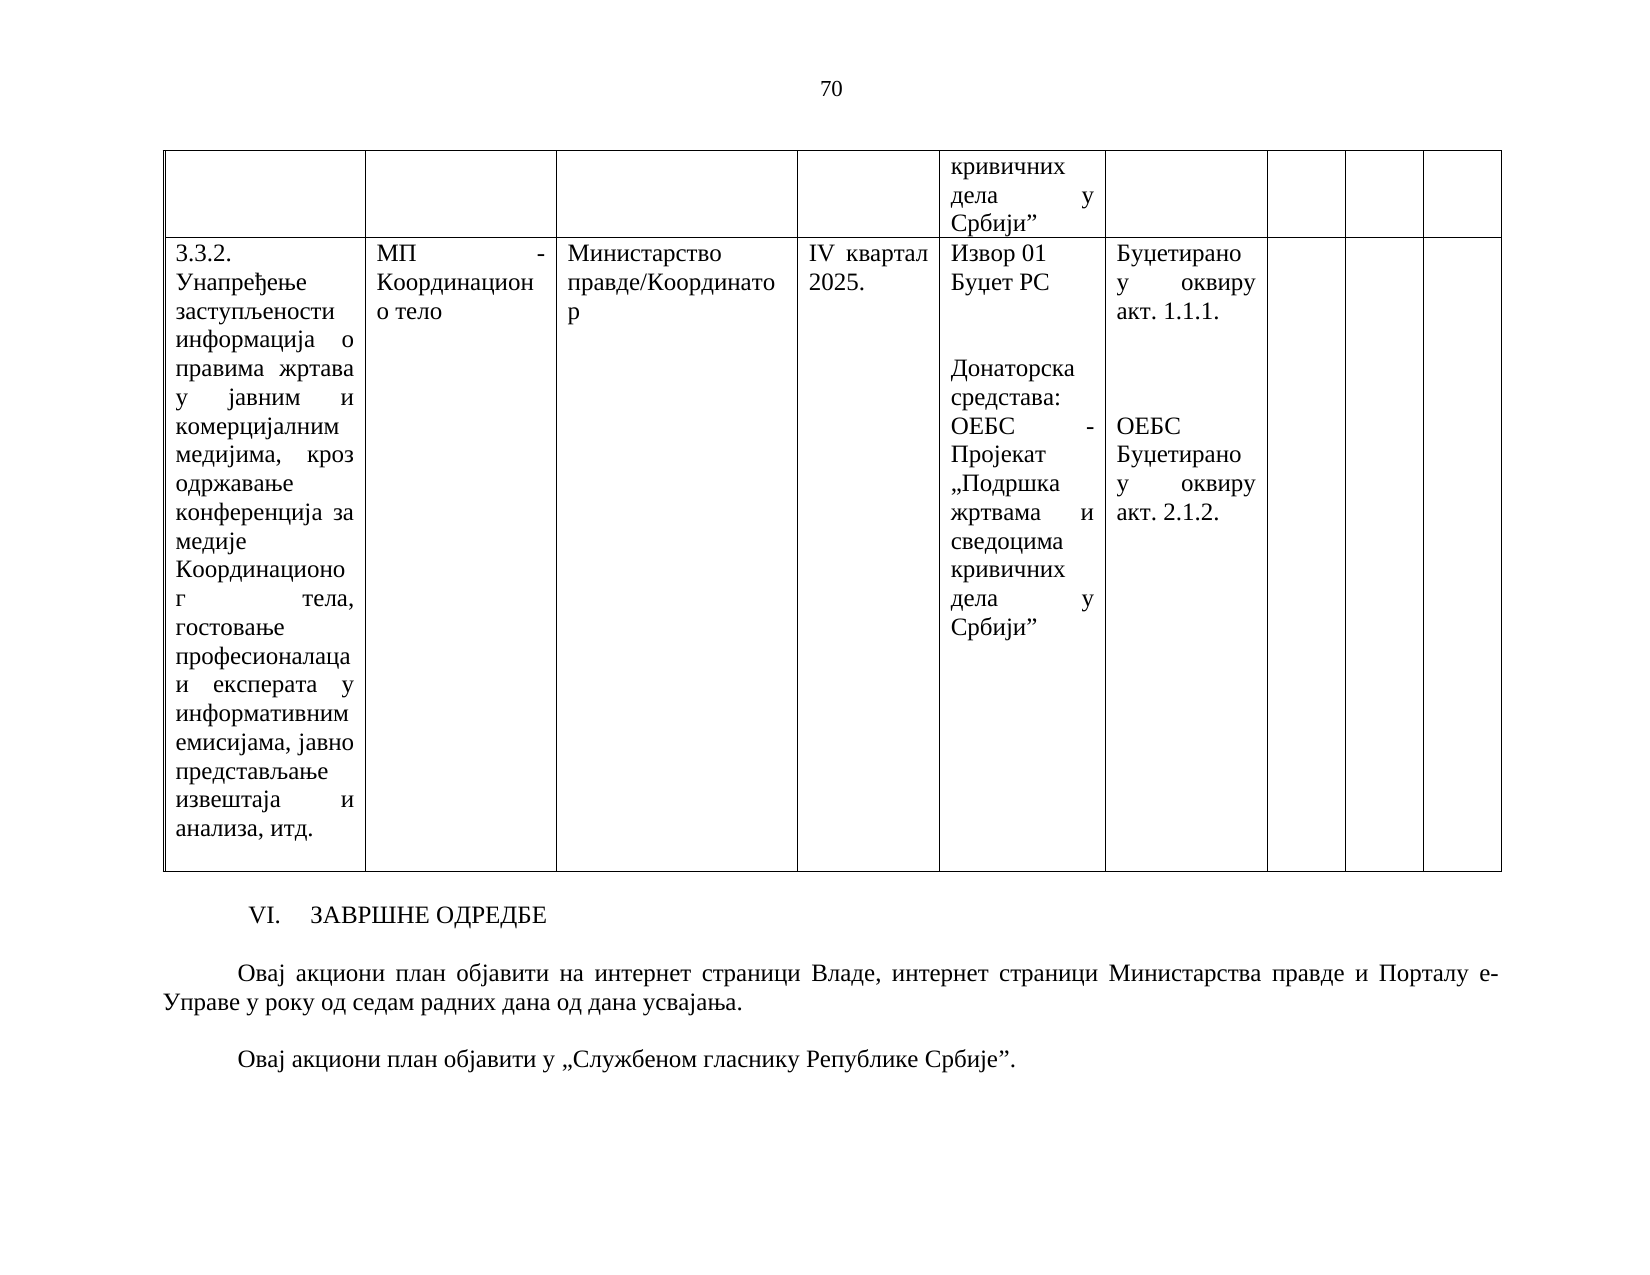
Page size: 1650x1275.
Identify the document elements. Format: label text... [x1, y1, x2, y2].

table_cell [1268, 151, 1345, 237]
table_cell Буџетирано у оквиру акт. 1.1.1. ОЕБС Буџетирано у оквиру акт. 2.1.2. [1106, 238, 1267, 871]
table_cell Министарство правде/Координатор [557, 238, 797, 871]
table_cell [1106, 151, 1267, 237]
table_cell [1424, 238, 1501, 871]
table_cell [1346, 151, 1423, 237]
text Овај акциони план објавити у „Службеном гласнику Републике Србије”. [162, 1044, 1500, 1073]
table_cell МП -Координационо тело [366, 238, 556, 871]
table_cell 3.3.2. Унапређење заступљености информација о правима жртава у јавним и комерцијалним медијима, кроз одржавање конференција за медије Координационог тела, гостовање професионалаца и експерата у информативним емисијама, јавно представљање извештаја и анализа, итд. [166, 238, 365, 871]
table_cell IV квартал 2025. [798, 238, 939, 871]
table_cell Извор 01 Буџет РС Донаторска средстава: ОЕБС - Пројекат „Подршка жртвама и сведоцима кривичних дела у Србијиˮ [940, 238, 1105, 871]
list ЗАВРШНЕ ОДРЕДБЕ [281, 901, 1500, 929]
table_cell [1346, 238, 1423, 871]
text Овај акциони план објавити на интернет страници Владе, интернет страници Министарства правде и Порталу е-Управе у року од седам радних дана од дана усвајања. [162, 958, 1500, 1016]
table_cell [1424, 151, 1501, 237]
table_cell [940, 151, 1105, 237]
table_cell [1268, 238, 1345, 871]
